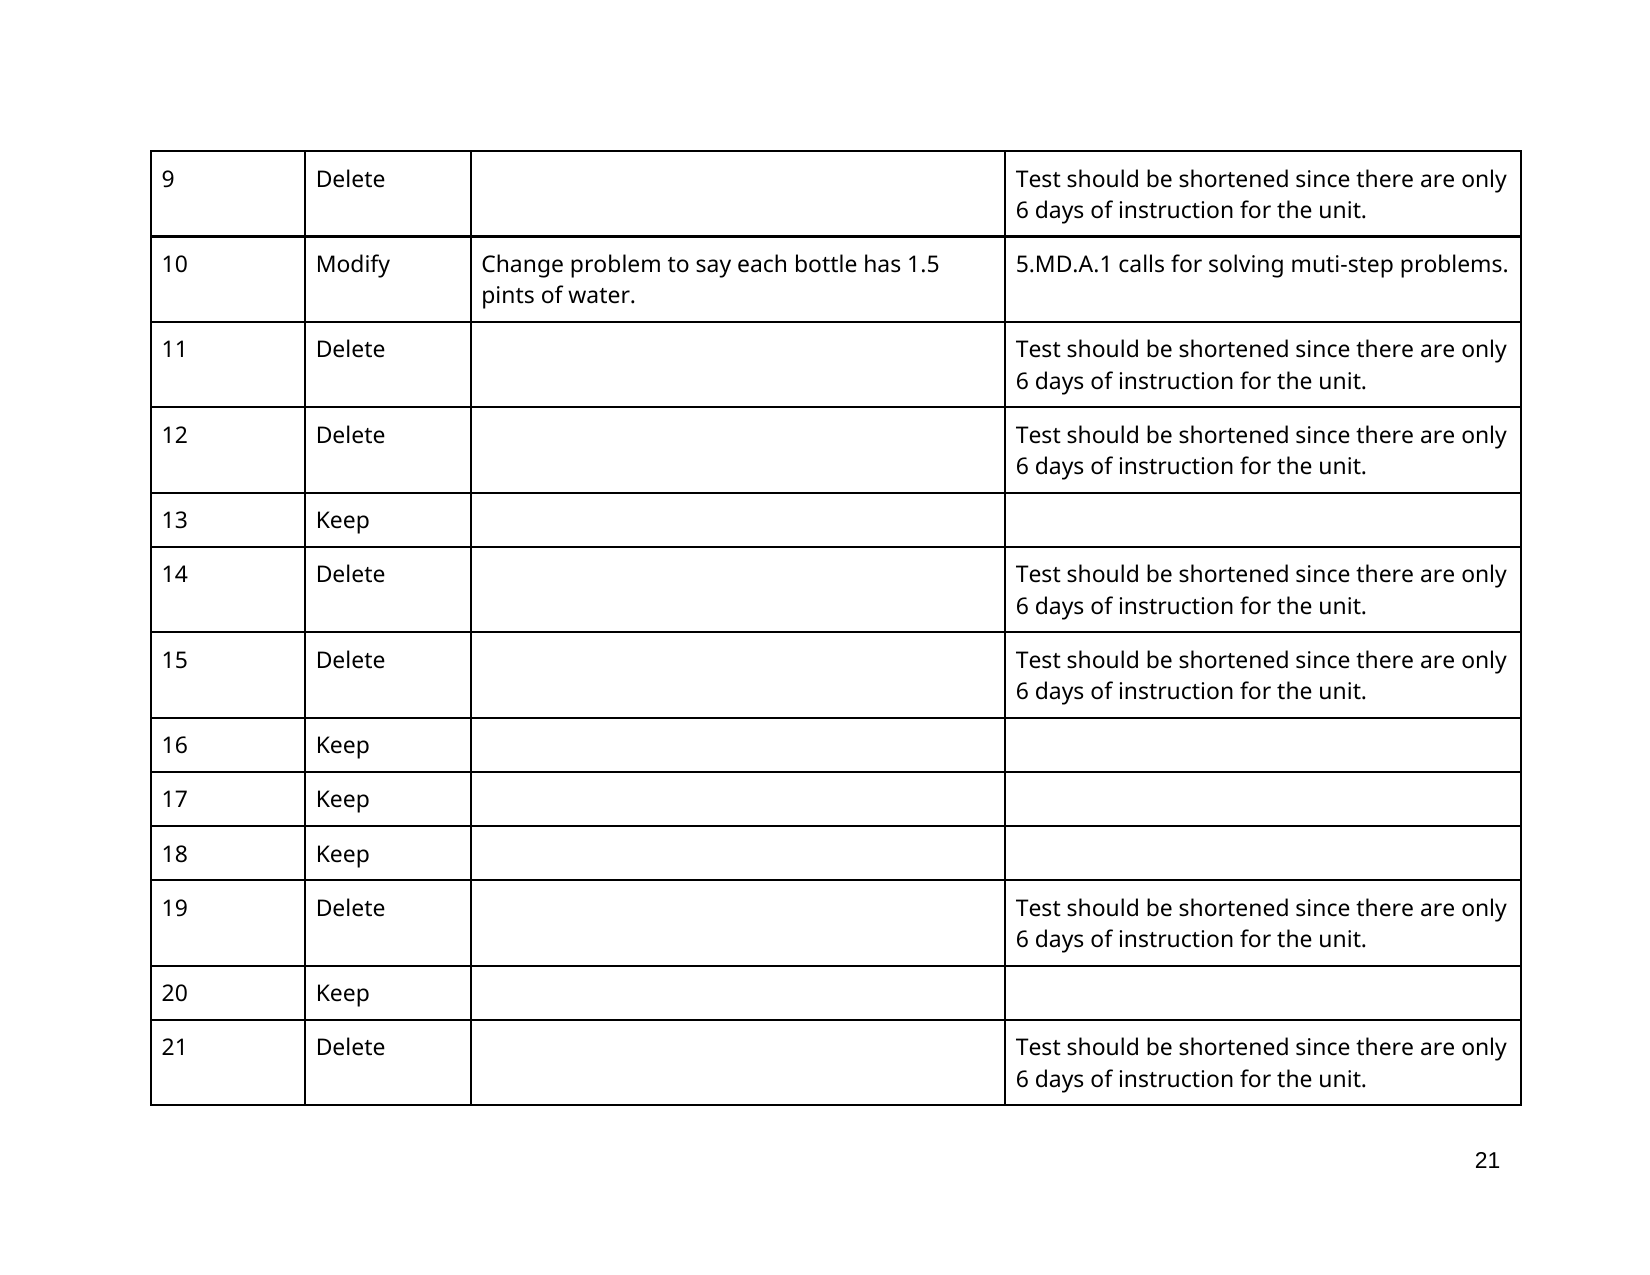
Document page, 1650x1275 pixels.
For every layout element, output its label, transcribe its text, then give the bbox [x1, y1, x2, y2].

table_cell [472, 152, 1004, 235]
table_cell [472, 323, 1004, 406]
table_cell 5.MD.A.1 calls for solving muti-step problems. [1006, 238, 1520, 321]
table_cell Test should be shortened since there are only 6 days of instruction for the unit. [1006, 548, 1520, 631]
table_cell 11 [152, 323, 304, 406]
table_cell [1006, 152, 1520, 235]
table_cell 14 [152, 548, 304, 631]
table_cell 16 [152, 719, 304, 771]
table_cell Delete [306, 1021, 470, 1104]
table_cell Test should be shortened since there are only 6 days of instruction for the unit. [1006, 881, 1520, 964]
table_cell [472, 494, 1004, 546]
table_cell 17 [152, 773, 304, 825]
table_cell [472, 967, 1004, 1019]
table_cell Keep [306, 773, 470, 825]
table_cell Delete [306, 548, 470, 631]
table_cell 19 [152, 881, 304, 964]
table_cell [1006, 827, 1520, 879]
table_cell Keep [306, 494, 470, 546]
table_cell Delete [306, 323, 470, 406]
table_cell Test should be shortened since there are only 6 days of instruction for the unit. [1006, 633, 1520, 717]
table_cell 15 [152, 633, 304, 717]
table_cell Keep [306, 827, 470, 879]
table_cell 10 [152, 238, 304, 321]
table_cell [472, 827, 1004, 879]
table_cell [472, 773, 1004, 825]
table_cell Delete [306, 408, 470, 492]
table_cell Test should be shortened since there are only 6 days of instruction for the unit. [1006, 1021, 1520, 1104]
table_cell [472, 881, 1004, 964]
table_cell 13 [152, 494, 304, 546]
table_cell [472, 548, 1004, 631]
table_cell Delete [306, 881, 470, 964]
table_cell [472, 633, 1004, 717]
table_cell [472, 719, 1004, 771]
table_cell 21 [152, 1021, 304, 1104]
table_cell [472, 408, 1004, 492]
table_cell [1006, 773, 1520, 825]
table_cell Test should be shortened since there are only 6 days of instruction for the unit. [1006, 323, 1520, 406]
table_cell Change problem to say each bottle has 1.5 pints of water. [472, 238, 1004, 321]
table_cell Modify [306, 238, 470, 321]
table_cell [1006, 719, 1520, 771]
table_cell [1006, 967, 1520, 1019]
table_cell Keep [306, 967, 470, 1019]
table_cell 20 [152, 967, 304, 1019]
table_cell Delete [306, 152, 470, 235]
table_cell 9 [152, 152, 304, 235]
table_cell [1006, 494, 1520, 546]
table_cell 18 [152, 827, 304, 879]
table_cell 12 [152, 408, 304, 492]
table_cell Keep [306, 719, 470, 771]
table_cell Delete [306, 633, 470, 717]
table_cell Test should be shortened since there are only 6 days of instruction for the unit. [1006, 408, 1520, 492]
table_cell [472, 1021, 1004, 1104]
